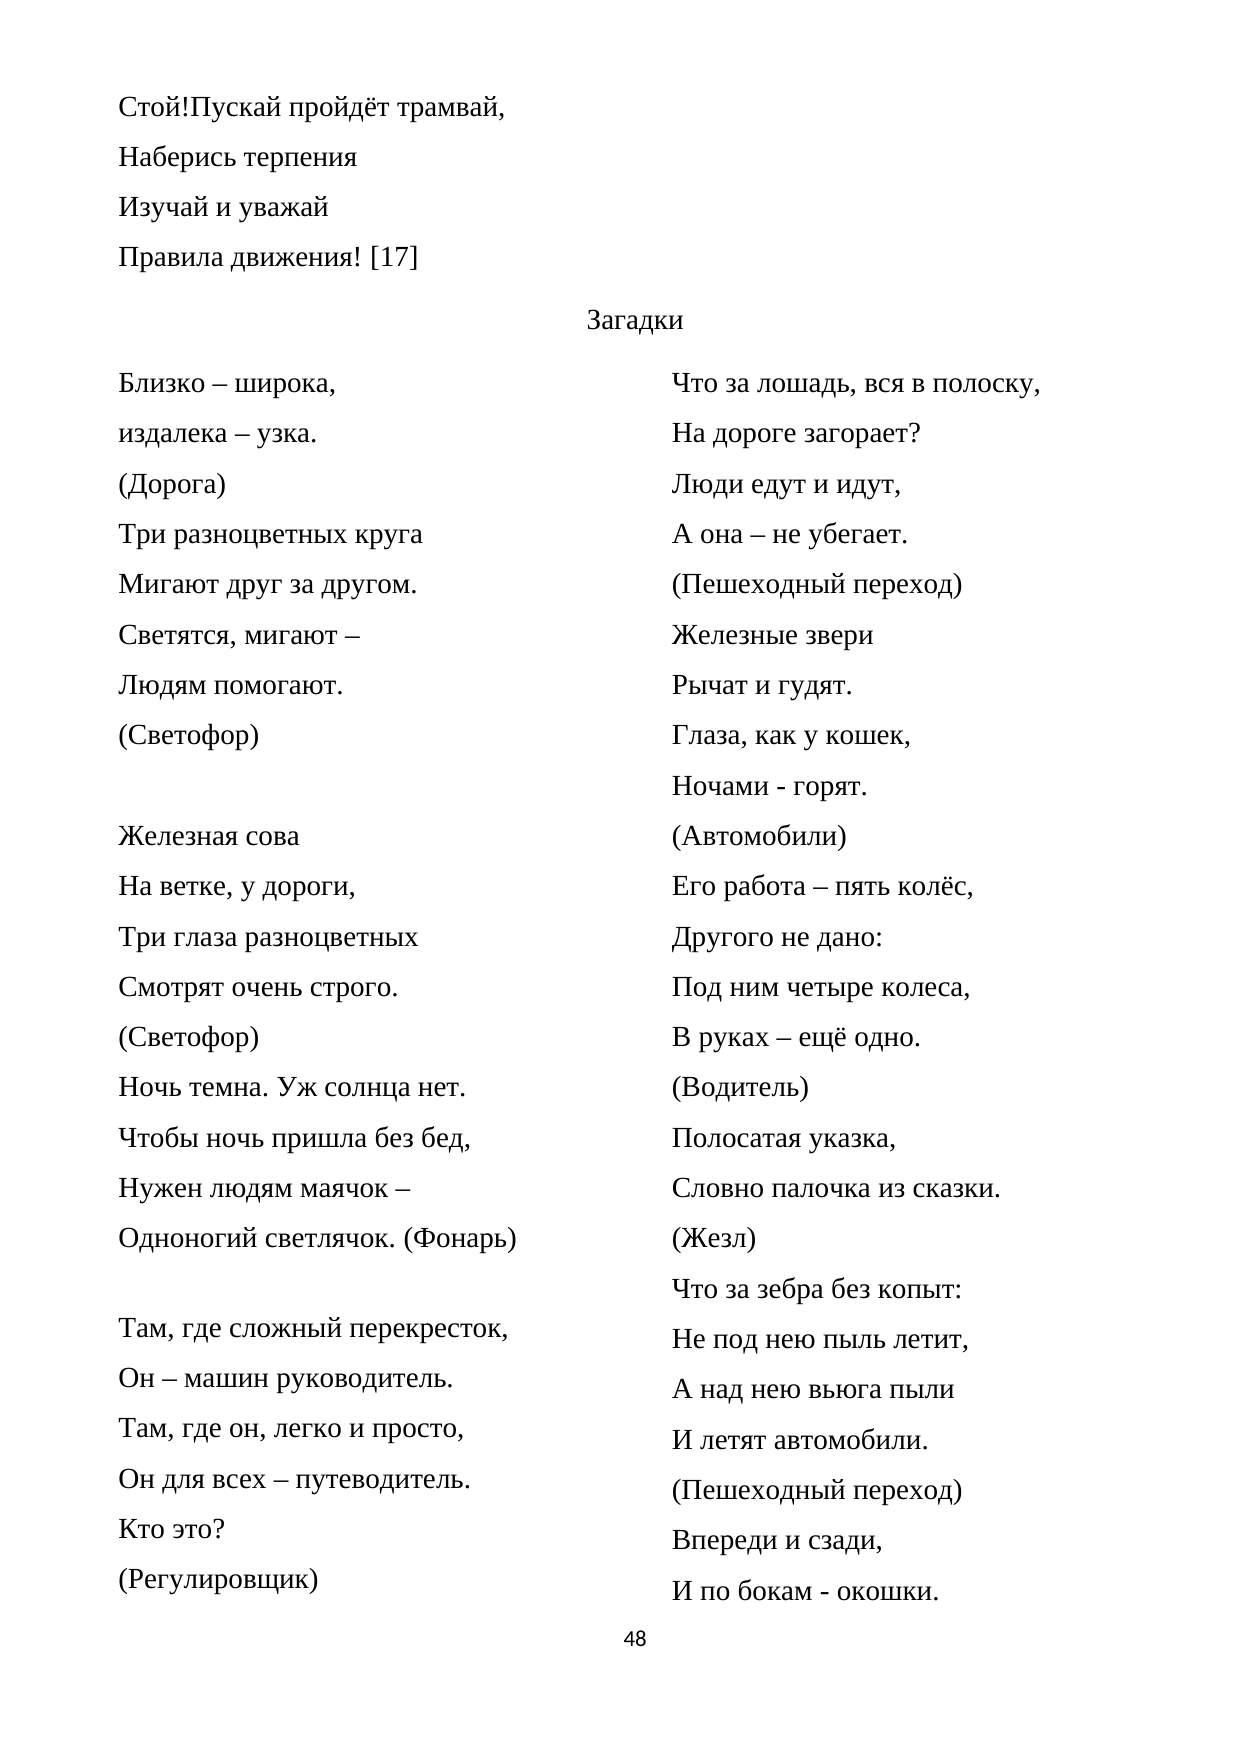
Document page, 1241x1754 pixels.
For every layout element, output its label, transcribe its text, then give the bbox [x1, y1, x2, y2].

text Там, где сложный перекресток, Он – машин руководитель. Там, где он, легко и просто, Он для всех – путеводитель. Кто это? (Регулировщик) Что за лошадь, вся в полоску, На дороге загорает? Люди едут и идут, А она – не убегает. (Пешеходный переход) Железные звери Рычат и гудят. Глаза, как у кошек, Ночами - горят. (Автомобили) Его работа – пять колёс, Другого не дано: Под ним четыре колеса, В руках – ещё одно. (Водитель) [118, 1310, 598, 1595]
text Близко – широка, издалека – узка. (Дорога) Три разноцветных круга Мигают друг за другом. Светятся, мигают – Людям помогают. (Светофор) [118, 365, 598, 751]
text Загадки [118, 302, 1152, 336]
text Там, где сложный перекресток, Он – машин руководитель. Там, где он, легко и просто, Он для всех – путеводитель. Кто это? (Регулировщик) Что за лошадь, вся в полоску, На дороге загорает? Люди едут и идут, А она – не убегает. (Пешеходный переход) Железные звери Рычат и гудят. Глаза, как у кошек, Ночами - горят. (Автомобили) Его работа – пять колёс, Другого не дано: Под ним четыре колеса, В руках – ещё одно. (Водитель) [672, 365, 1152, 1103]
text Железная сова На ветке, у дороги, Три глаза разноцветных Смотрят очень строго. (Светофор) Ночь темна. Уж солнца нет. Чтобы ночь пришла без бед, Нужен людям маячок – Одноногий светлячок. (Фонарь) [118, 818, 598, 1296]
text Полосатая указка, Словно палочка из сказки. (Жезл) Что за зебра без копыт: Не под нею пыль летит, А над нею вьюга пыли И летят автомобили. (Пешеходный переход) [672, 1120, 1152, 1506]
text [118, 89, 1152, 273]
